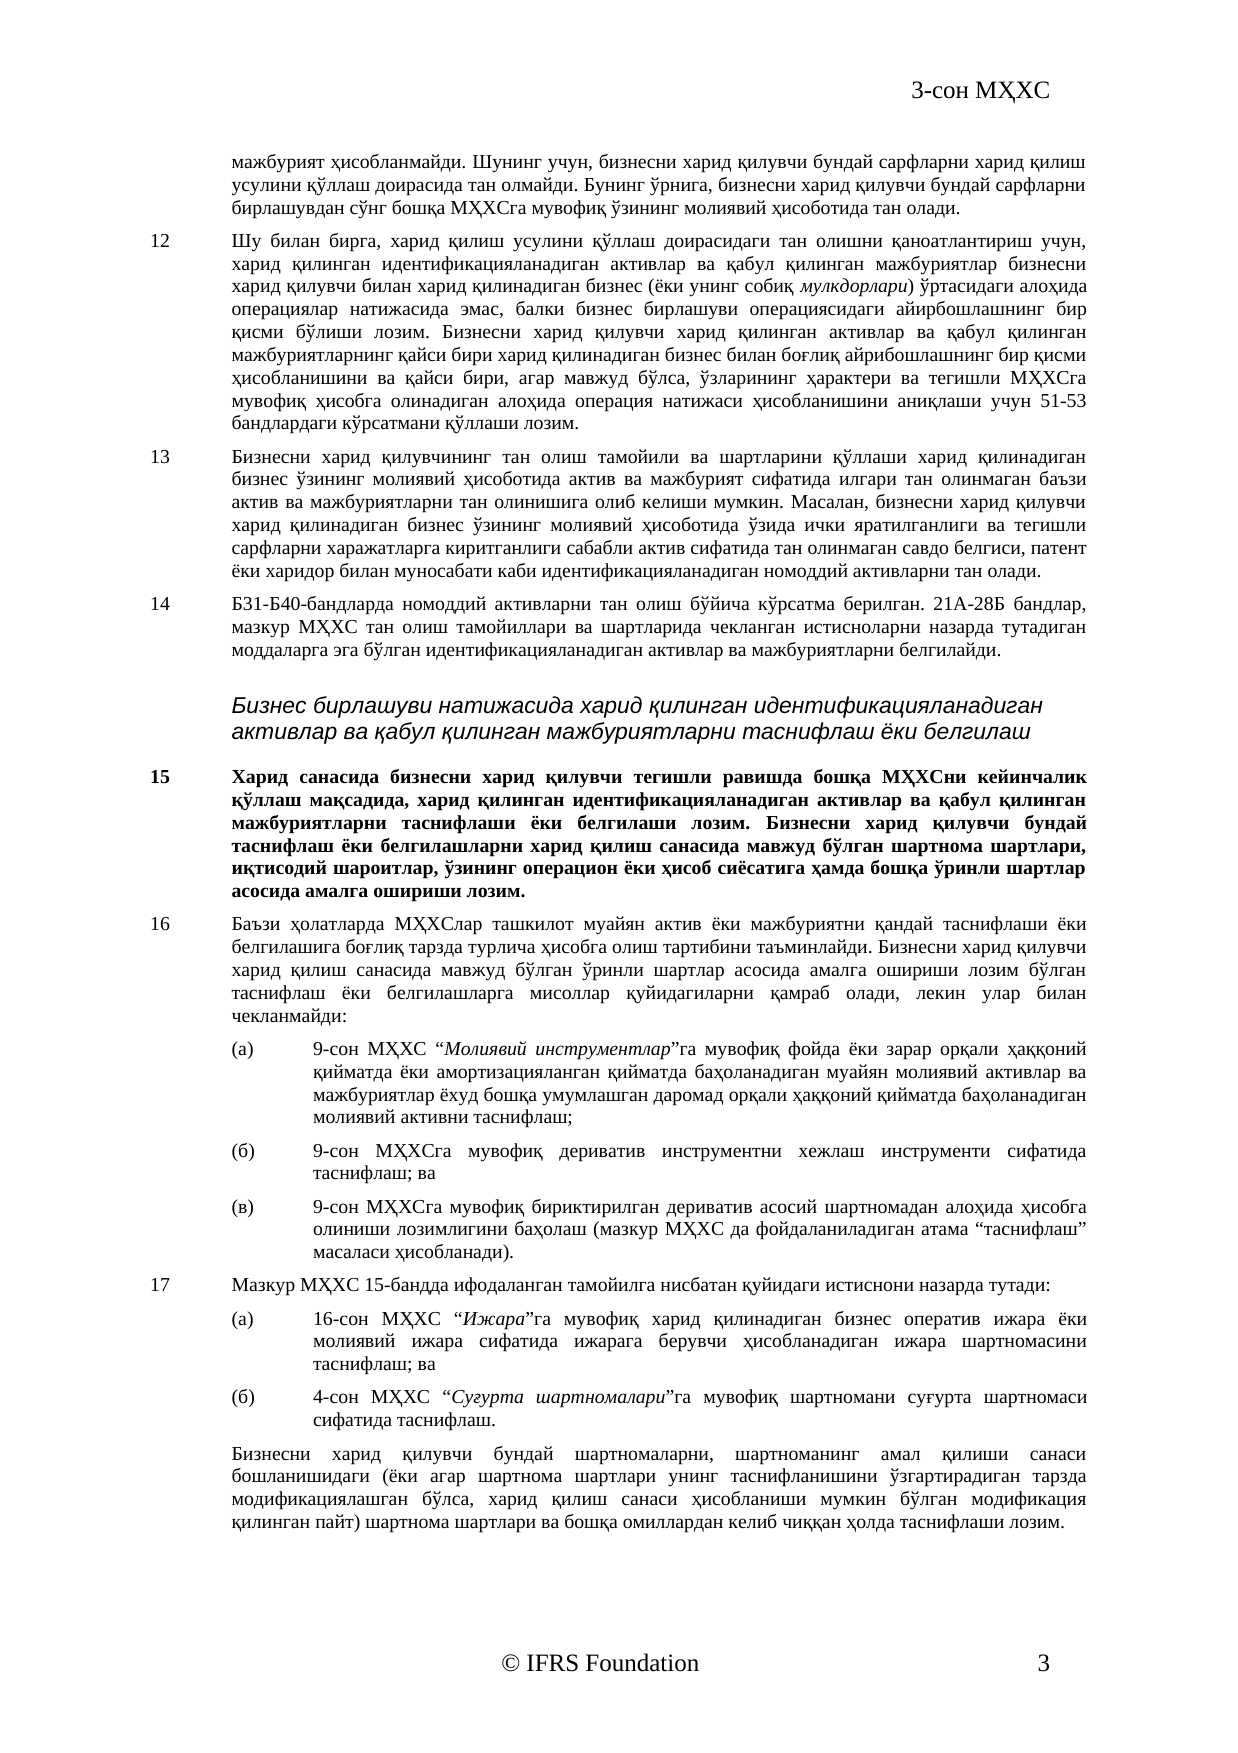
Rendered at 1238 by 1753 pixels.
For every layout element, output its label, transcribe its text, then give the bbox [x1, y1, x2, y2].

text (в) 9-сон МҲХСга мувофиқ бириктирилган дериватив асосий шартномадан алоҳида ҳисобга олиниши лозимлигини баҳолаш (мазкур МҲХС да фойдаланиладиган атама “таснифлаш” масаласи ҳисобланади). [231, 1194, 1087, 1263]
text (б) 4-сон МҲХС “Суғурта шартномалари”га мувофиқ шартномани суғурта шартномаси сифатида таснифлаш. [231, 1386, 1087, 1431]
text Бизнес бирлашуви натижасида харид қилинган идентификацияланадиган активлар ва қабул қилинган мажбуриятларни таснифлаш ёки белгилаш [231, 692, 1087, 744]
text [150, 150, 1087, 218]
text Бизнесни харид қилувчи бундай шартномаларни, шартноманинг амал қилиши санаси бошланишидаги (ёки агар шартнома шартлари унинг таснифланишини ўзгартирадиган тарзда модификациялашган бўлса, харид қилиш санаси ҳисобланиши мумкин бўлган модификация қилинган пайт) шартнома шартлари ва бошқа омиллардан келиб чиққан ҳолда таснифлаши лозим. [231, 1442, 1087, 1533]
text 15 Харид санасида бизнесни харид қилувчи тегишли равишда бошқа МҲХСни кейинчалик қўллаш мақсадида, харид қилинган идентификацияланадиган активлар ва қабул қилинган мажбуриятларни таснифлаши ёки белгилаши лозим. Бизнесни харид қилувчи бундай таснифлаш ёки белгилашларни харид қилиш санасида мавжуд бўлган шартнома шартлари, иқтисодий шароитлар, ўзининг операцион ёки ҳисоб сиёсатига ҳамда бошқа ўринли шартлар асосида амалга ошириши лозим. [150, 765, 1087, 902]
text 14 Б31-Б40-бандларда номоддий активларни тан олиш бўйича кўрсатма берилган. 21А-28Б бандлар, мазкур МҲХС тан олиш тамойиллари ва шартларида чекланган истисноларни назарда тутадиган моддаларга эга бўлган идентификацияланадиган активлар ва мажбуриятларни белгилайди. [150, 592, 1087, 660]
text 16 Баъзи ҳолатларда МҲХСлар ташкилот муайян актив ёки мажбуриятни қандай таснифлаши ёки белгилашига боғлиқ тарзда турлича ҳисобга олиш тартибини таъминлайди. Бизнесни харид қилувчи харид қилиш санасида мавжуд бўлган ўринли шартлар асосида амалга ошириши лозим бўлган таснифлаш ёки белгилашларга мисоллар қуйидагиларни қамраб олади, лекин улар билан чекланмайди: [150, 912, 1087, 1026]
text 13 Бизнесни харид қилувчининг тан олиш тамойили ва шартларини қўллаши харид қилинадиган бизнес ўзининг молиявий ҳисоботида актив ва мажбурият сифатида илгари тан олинмаган баъзи актив ва мажбуриятларни тан олинишига олиб келиши мумкин. Масалан, бизнесни харид қилувчи харид қилинадиган бизнес ўзининг молиявий ҳисоботида ўзида ички яратилганлиги ва тегишли сарфларни харажатларга киритганлиги сабабли актив сифатида тан олинмаган савдо белгиси, патент ёки харидор билан муносабати каби идентификацияланадиган номоддий активларни тан олади. [150, 444, 1087, 581]
text (a) 16-сон МҲХС “Ижара”га мувофиқ харид қилинадиган бизнес оператив ижара ёки молиявий ижара сифатида ижарага берувчи ҳисобланадиган ижара шартномасини таснифлаш; ва [231, 1307, 1087, 1375]
text (a) 9-сон МҲХС “Молиявий инструментлар”га мувофиқ фойда ёки зарар орқали ҳаққоний қийматда ёки амортизацияланган қийматда баҳоланадиган муайян молиявий активлар ва мажбуриятлар ёхуд бошқа умумлашган даромад орқали ҳаққоний қийматда баҳоланадиган молиявий активни таснифлаш; [231, 1037, 1087, 1128]
text 17 Мазкур МҲХС 15-бандда ифодаланган тамойилга нисбатан қуйидаги истиснони назарда тутади: [150, 1273, 1087, 1296]
text (б) 9-сон МҲХСга мувофиқ дериватив инструментни хежлаш инструменти сифатида таснифлаш; ва [231, 1138, 1087, 1184]
text 12 Шу билан бирга, харид қилиш усулини қўллаш доирасидаги тан олишни қаноатлантириш учун, харид қилинган идентификацияланадиган активлар ва қабул қилинган мажбуриятлар бизнесни харид қилувчи билан харид қилинадиган бизнес (ёки унинг собиқ мулкдорлари) ўртасидаги алоҳида операциялар натижасида эмас, балки бизнес бирлашуви операциясидаги айирбошлашнинг бир қисми бўлиши лозим. Бизнесни харид қилувчи харид қилинган активлар ва қабул қилинган мажбуриятларнинг қайси бири харид қилинадиган бизнес билан боғлиқ айрибошлашнинг бир қисми ҳисобланишини ва қайси бири, агар мавжуд бўлса, ўзларининг ҳарактери ва тегишли МҲХСга мувофиқ ҳисобга олинадиган алоҳида операция натижаси ҳисобланишини аниқлаши учун 51-53 бандлардаги кўрсатмани қўллаши лозим. [150, 229, 1087, 434]
